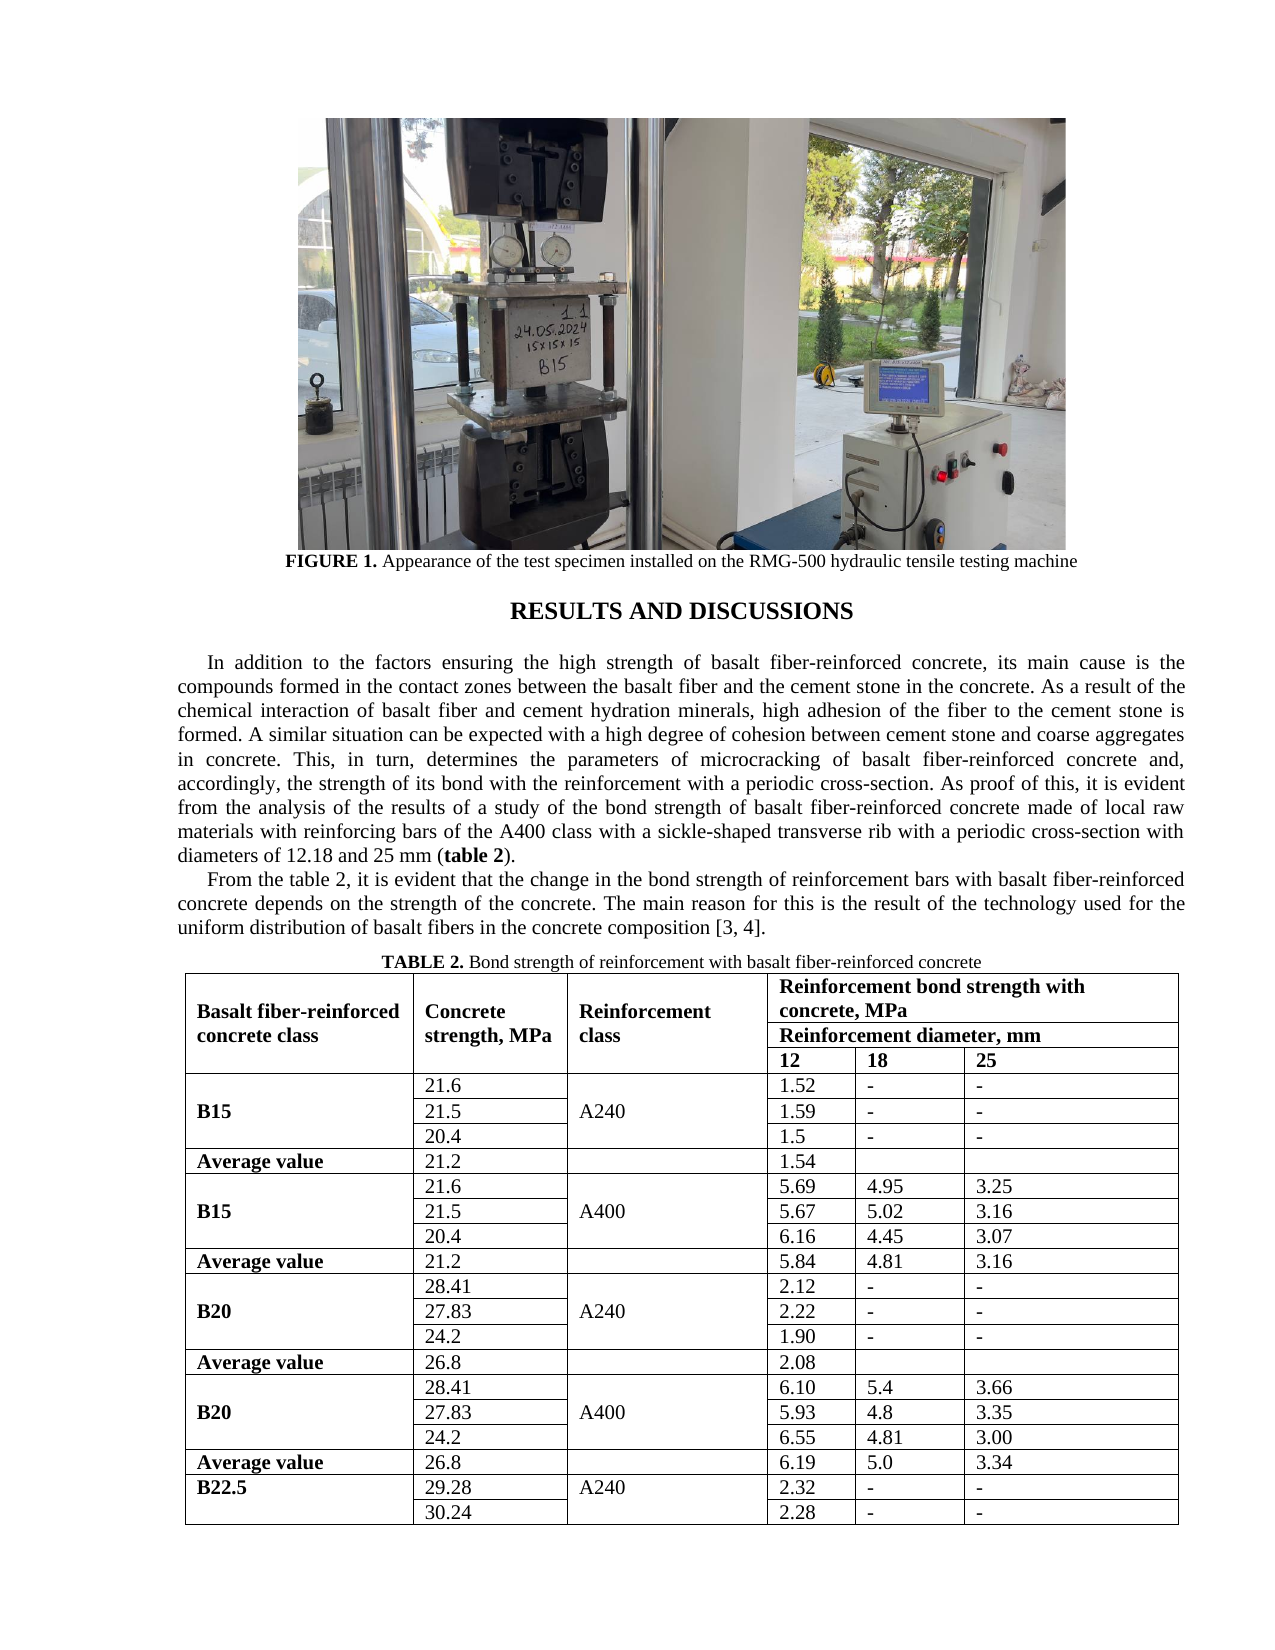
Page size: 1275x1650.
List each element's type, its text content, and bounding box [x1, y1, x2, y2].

table_cell 2.12 [768, 1274, 855, 1298]
table_cell - [965, 1124, 1178, 1148]
table_cell 20.4 [414, 1224, 567, 1248]
table_cell 6.10 [768, 1375, 855, 1399]
table_cell 1.5 [768, 1124, 855, 1148]
table_cell 2.32 [768, 1475, 855, 1499]
table_cell - [965, 1274, 1178, 1298]
table_cell 4.45 [856, 1224, 964, 1248]
table_cell Reinforcement diameter, mm [768, 1023, 1178, 1047]
table_cell Average value [186, 1249, 413, 1273]
table_cell - [856, 1274, 964, 1298]
text TABLE 2. Bond strength of reinforcement with basalt fiber-reinforced concrete [177, 951, 1186, 973]
table_cell 21.2 [414, 1249, 567, 1273]
table_cell B22.5 [186, 1475, 413, 1524]
table_cell 5.4 [856, 1375, 964, 1399]
table_cell A400 [568, 1375, 767, 1449]
table_cell - [856, 1325, 964, 1348]
text FIGURE 1. Appearance of the test specimen installed on the RMG-500 hydraulic tensile testing machine [177, 550, 1186, 571]
table_cell - [856, 1299, 964, 1323]
table_cell - [965, 1325, 1178, 1348]
table_cell 18 [856, 1048, 964, 1072]
subtitle RESULTS AND DISCUSSIONS [177, 596, 1186, 625]
table_cell 3.00 [965, 1425, 1178, 1449]
table_cell 3.07 [965, 1224, 1178, 1248]
table_cell [568, 1450, 767, 1474]
table_header Basalt fiber-reinforced concrete class [186, 974, 413, 1072]
table_cell 4.95 [856, 1174, 964, 1198]
table_cell 3.25 [965, 1174, 1178, 1198]
table_cell 6.55 [768, 1425, 855, 1449]
table_cell Average value [186, 1350, 413, 1374]
table_cell [568, 1249, 767, 1273]
table_cell B20 [186, 1375, 413, 1449]
table_cell 5.0 [856, 1450, 964, 1474]
table_cell 4.81 [856, 1249, 964, 1273]
table_cell 5.67 [768, 1199, 855, 1223]
text From the table 2, it is evident that the change in the bond strength of reinforcement bars with basalt fiber-reinforced concrete depends on the strength of the concrete. The main reason for this is the result of the technology used for the uniform distribution of basalt fibers in the concrete composition [3, 4]. [177, 867, 1186, 939]
picture [298, 118, 1066, 550]
table_cell 3.35 [965, 1400, 1178, 1424]
table_cell 3.16 [965, 1249, 1178, 1273]
table_cell - [965, 1099, 1178, 1123]
table_cell B15 [186, 1174, 413, 1248]
table_cell 21.5 [414, 1099, 567, 1123]
table_cell [568, 1350, 767, 1374]
table_cell [965, 1149, 1178, 1173]
table_header Reinforcement bond strength with concrete, MPa [768, 974, 1178, 1022]
table_cell 2.28 [768, 1500, 855, 1524]
table_cell 3.16 [965, 1199, 1178, 1223]
table_cell 1.52 [768, 1074, 855, 1097]
table_cell - [965, 1074, 1178, 1097]
table_cell 5.93 [768, 1400, 855, 1424]
table_cell [568, 1149, 767, 1173]
table_cell - [965, 1299, 1178, 1323]
table_cell 2.22 [768, 1299, 855, 1323]
table_cell 25 [965, 1048, 1178, 1072]
table_cell 2.08 [768, 1350, 855, 1374]
table_header Reinforcement class [568, 974, 767, 1072]
table_cell 1.90 [768, 1325, 855, 1348]
table_cell [856, 1149, 964, 1173]
table_cell 24.2 [414, 1325, 567, 1348]
table_cell - [856, 1500, 964, 1524]
table_cell B15 [186, 1074, 413, 1148]
table_cell - [965, 1500, 1178, 1524]
table_cell 3.34 [965, 1450, 1178, 1474]
table_cell 27.83 [414, 1299, 567, 1323]
table_cell B20 [186, 1274, 413, 1348]
table_cell Average value [186, 1450, 413, 1474]
table_cell 26.8 [414, 1350, 567, 1374]
table_cell 28.41 [414, 1274, 567, 1298]
table_cell A240 [568, 1074, 767, 1148]
table_cell 4.81 [856, 1425, 964, 1449]
table_cell [856, 1350, 964, 1374]
table_cell 5.69 [768, 1174, 855, 1198]
table_cell A400 [568, 1174, 767, 1248]
table_cell 24.2 [414, 1425, 567, 1449]
table_cell 6.19 [768, 1450, 855, 1474]
table_cell 21.5 [414, 1199, 567, 1223]
table_cell - [856, 1124, 964, 1148]
table_header Concrete strength, MPa [414, 974, 567, 1072]
table_cell 20.4 [414, 1124, 567, 1148]
table_cell 21.6 [414, 1174, 567, 1198]
table_cell 4.8 [856, 1400, 964, 1424]
table_cell 29.28 [414, 1475, 567, 1499]
table_cell 6.16 [768, 1224, 855, 1248]
table_cell 1.59 [768, 1099, 855, 1123]
table_cell 26.8 [414, 1450, 567, 1474]
table_cell 5.84 [768, 1249, 855, 1273]
table_cell - [856, 1099, 964, 1123]
table_cell A240 [568, 1475, 767, 1524]
table_cell A240 [568, 1274, 767, 1348]
table_cell 21.2 [414, 1149, 567, 1173]
table_cell 12 [768, 1048, 855, 1072]
table_cell 1.54 [768, 1149, 855, 1173]
table_cell [965, 1350, 1178, 1374]
table_cell 27.83 [414, 1400, 567, 1424]
table_cell - [856, 1074, 964, 1097]
table_cell Average value [186, 1149, 413, 1173]
text In addition to the factors ensuring the high strength of basalt fiber-reinforced concrete, its main cause is the compounds formed in the contact zones between the basalt fiber and the cement stone in the concrete. As a result of the chemical interaction of basalt fiber and cement hydration minerals, high adhesion of the fiber to the cement stone is formed. A similar situation can be expected with a high degree of cohesion between cement stone and coarse aggregates in concrete. This, in turn, determines the parameters of microcracking of basalt fiber-reinforced concrete and, accordingly, the strength of its bond with the reinforcement with a periodic cross-section. As proof of this, it is evident from the analysis of the results of a study of the bond strength of basalt fiber-reinforced concrete made of local raw materials with reinforcing bars of the A400 class with a sickle-shaped transverse rib with a periodic cross-section with diameters of 12.18 and 25 mm (table 2). [177, 650, 1186, 867]
table_cell - [856, 1475, 964, 1499]
table_cell 5.02 [856, 1199, 964, 1223]
table_cell 21.6 [414, 1074, 567, 1097]
table_cell 28.41 [414, 1375, 567, 1399]
table_cell 30.24 [414, 1500, 567, 1524]
table_cell - [965, 1475, 1178, 1499]
table_cell 3.66 [965, 1375, 1178, 1399]
